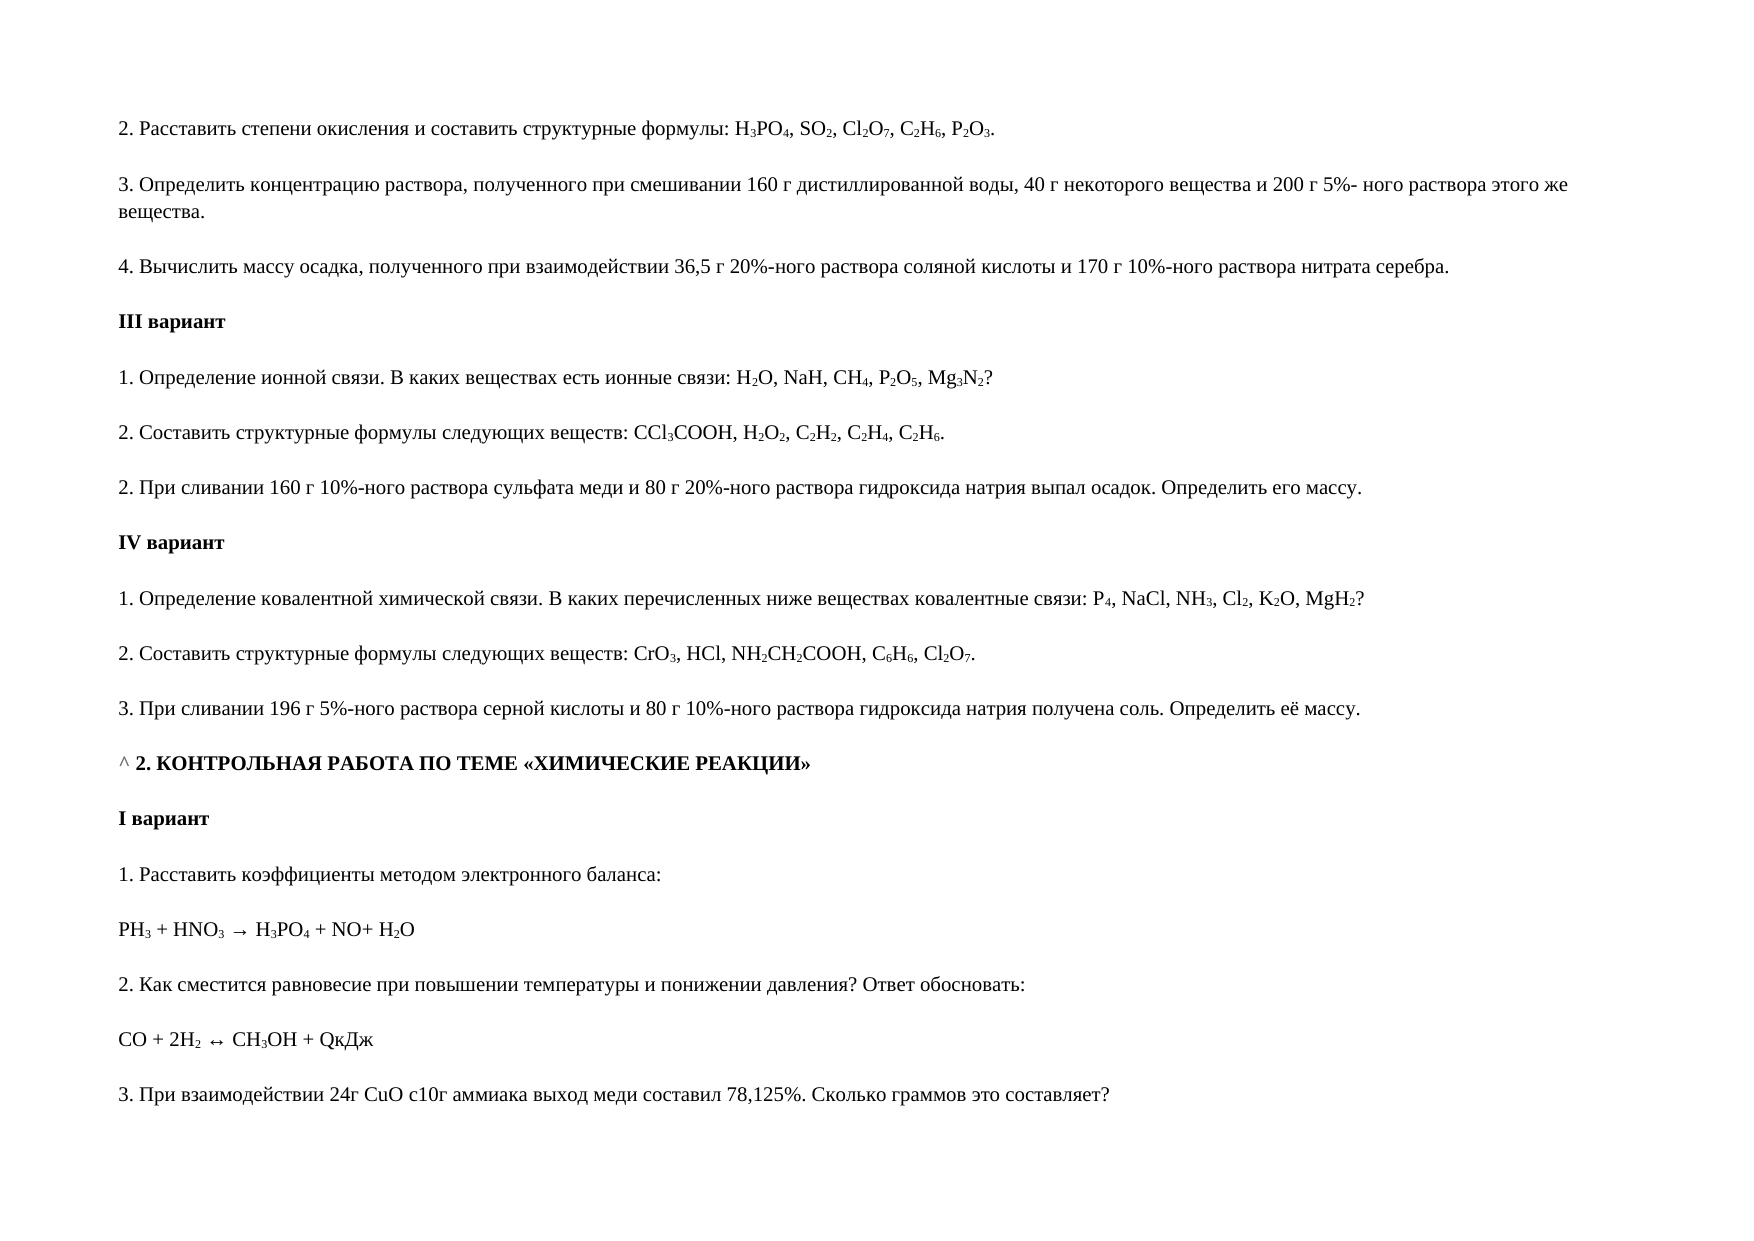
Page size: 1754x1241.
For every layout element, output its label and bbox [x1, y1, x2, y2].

text [118, 89, 1636, 1134]
